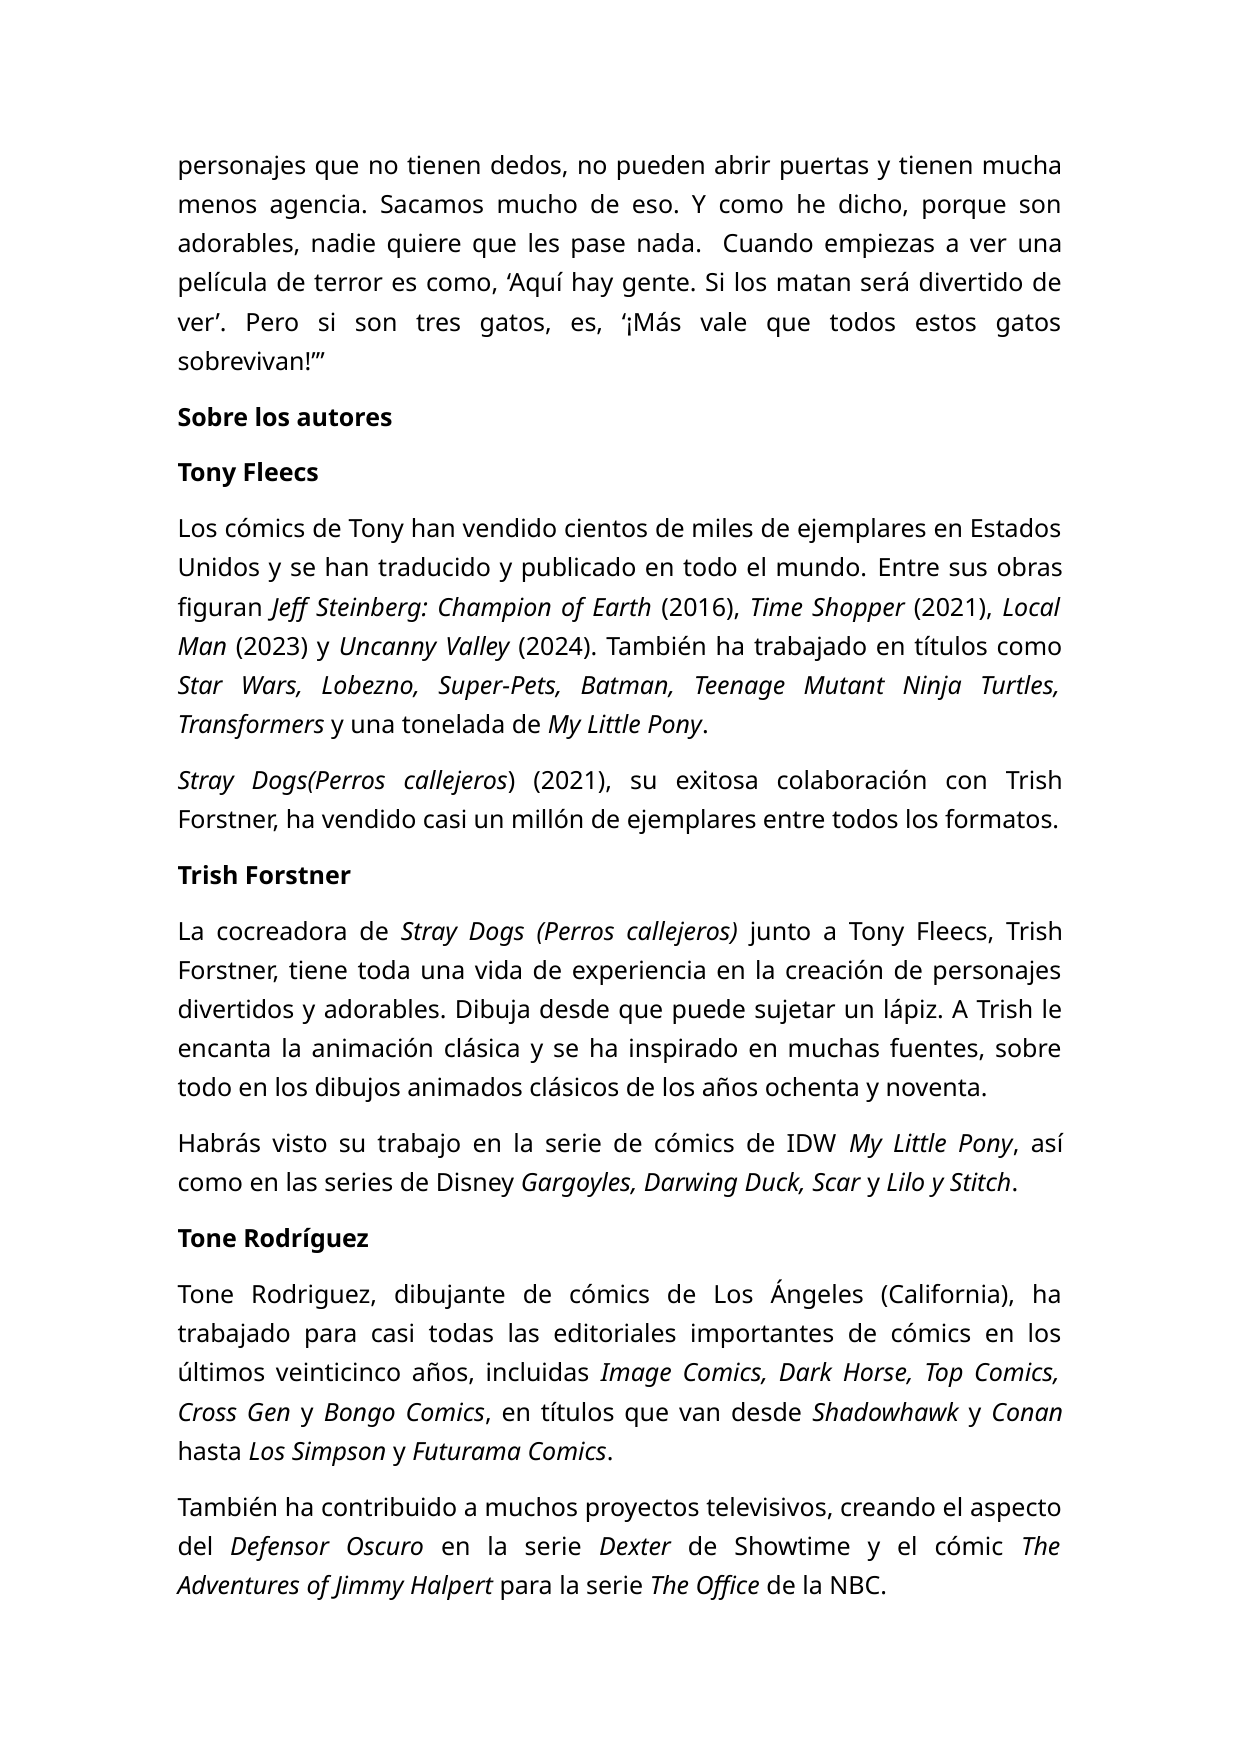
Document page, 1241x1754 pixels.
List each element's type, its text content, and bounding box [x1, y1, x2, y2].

text Tony Fleecs [177, 455, 1063, 489]
text Tone Rodriguez, dibujante de cómics de Los Ángeles (California), ha trabajado para casi todas las editoriales importantes de cómics en los últimos veinticinco años, incluidas Image Comics, Dark Horse, Top Comics, Cross Gen y Bongo Comics, en títulos que van desde Shadowhawk y Conan hasta Los Simpson y Futurama Comics. [177, 1277, 1063, 1467]
text Habrás visto su trabajo en la serie de cómics de IDW My Little Pony, así como en las series de Disney Gargoyles, Darwing Duck, Scar y Lilo y Stitch. [177, 1126, 1063, 1199]
text Stray Dogs(Perros callejeros) (2021), su exitosa colaboración con Trish Forstner, ha vendido casi un millón de ejemplares entre todos los formatos. [177, 763, 1063, 836]
text Tone Rodríguez [177, 1221, 1063, 1255]
text También ha contribuido a muchos proyectos televisivos, creando el aspecto del Defensor Oscuro en la serie Dexter de Showtime y el cómic The Adventures of Jimmy Halpert para la serie The Office de la NBC. [177, 1489, 1063, 1602]
text Trish Forstner [177, 858, 1063, 892]
text La cocreadora de Stray Dogs (Perros callejeros) junto a Tony Fleecs, Trish Forstner, tiene toda una vida de experiencia en la creación de personajes divertidos y adorables. Dibuja desde que puede sujetar un lápiz. A Trish le encanta la animación clásica y se ha inspirado en muchas fuentes, sobre todo en los dibujos animados clásicos de los años ochenta y noventa. [177, 913, 1063, 1104]
text Sobre los autores [177, 399, 1063, 433]
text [177, 148, 1063, 377]
text Los cómics de Tony han vendido cientos de miles de ejemplares en Estados Unidos y se han traducido y publicado en todo el mundo. Entre sus obras figuran Jeff Steinberg: Champion of Earth (2016), Time Shopper (2021), Local Man (2023) y Uncanny Valley (2024). También ha trabajado en títulos como Star Wars, Lobezno, Super-Pets, Batman, Teenage Mutant Ninja Turtles, Transformers y una tonelada de My Little Pony. [177, 511, 1063, 741]
